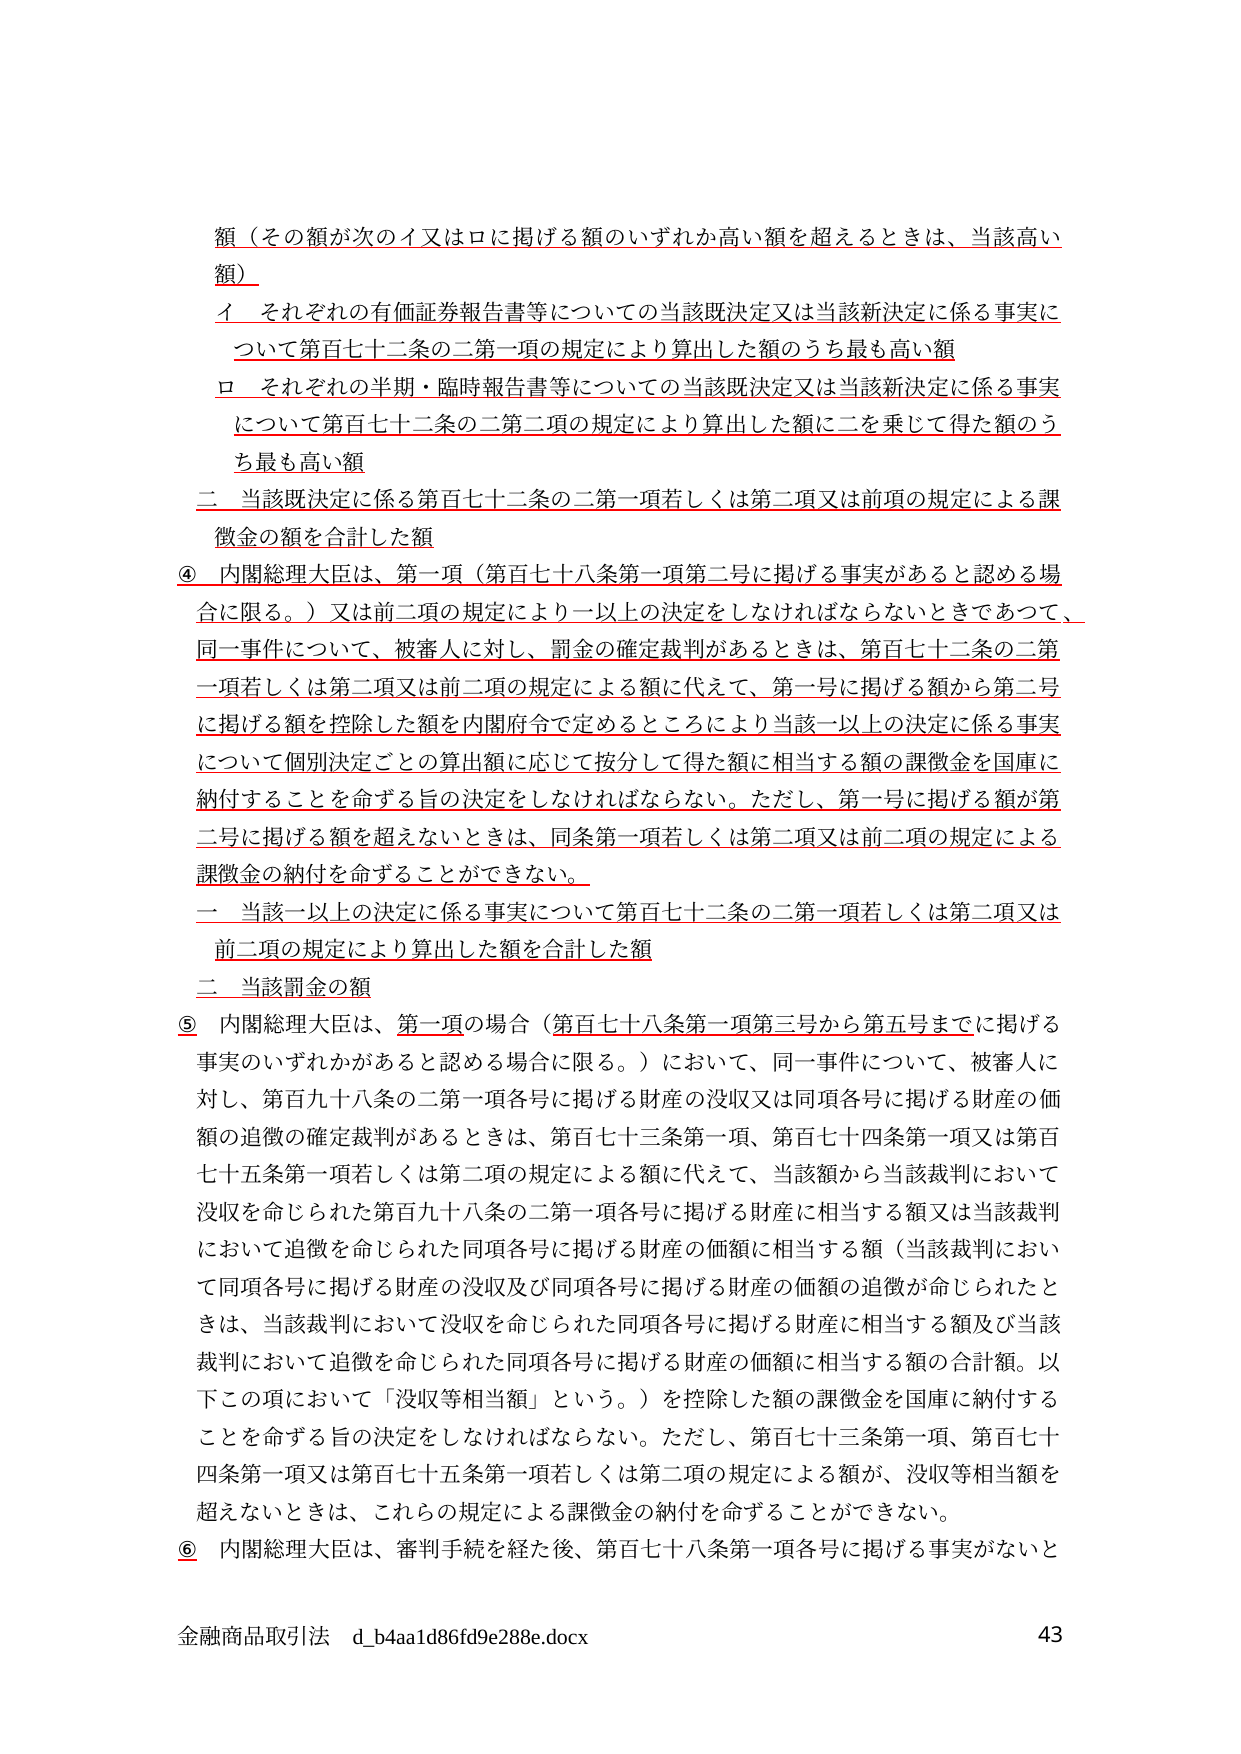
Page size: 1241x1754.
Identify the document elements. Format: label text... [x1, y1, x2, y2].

text 二 当該既決定に係る第百七十二条の二第一項若しくは第二項又は前項の規定による課徴金の額を合計した額 [196, 479, 1063, 554]
text ④ 内閣総理大臣は、第一項（第百七十八条第一項第二号に掲げる事実があると認める場合に限る。）又は前二項の規定により一以上の決定をしなければならないときであつて、同一事件について、被審人に対し、罰金の確定裁判があるときは、第百七十二条の二第一項若しくは第二項又は前二項の規定による額に代えて、第一号に掲げる額から第二号に掲げる額を控除した額を内閣府令で定めるところにより当該一以上の決定に係る事実について個別決定ごとの算出額に応じて按分して得た額に相当する額の課徴金を国庫に納付することを命ずる旨の決定をしなければならない。ただし、第一号に掲げる額が第二号に掲げる額を超えないときは、同条第一項若しくは第二項又は前二項の規定による課徴金の納付を命ずることができない。 [177, 554, 1063, 892]
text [177, 1529, 1063, 1567]
text 二 当該罰金の額 [196, 967, 1063, 1004]
text ロ それぞれの半期・臨時報告書等についての当該既決定又は当該新決定に係る事実について第百七十二条の二第二項の規定により算出した額に二を乗じて得た額のうち最も高い額 [215, 367, 1063, 479]
text ⑤ 内閣総理大臣は、第一項の場合（第百七十八条第一項第三号から第五号までに掲げる事実のいずれかがあると認める場合に限る。）において、同一事件について、被審人に対し、第百九十八条の二第一項各号に掲げる財産の没収又は同項各号に掲げる財産の価額の追徴の確定裁判があるときは、第百七十三条第一項、第百七十四条第一項又は第百七十五条第一項若しくは第二項の規定による額に代えて、当該額から当該裁判において没収を命じられた第百九十八条の二第一項各号に掲げる財産に相当する額又は当該裁判において追徴を命じられた同項各号に掲げる財産の価額に相当する額（当該裁判において同項各号に掲げる財産の没収及び同項各号に掲げる財産の価額の追徴が命じられたときは、当該裁判において没収を命じられた同項各号に掲げる財産に相当する額及び当該裁判において追徴を命じられた同項各号に掲げる財産の価額に相当する額の合計額。以下この項において「没収等相当額」という。）を控除した額の課徴金を国庫に納付することを命ずる旨の決定をしなければならない。ただし、第百七十三条第一項、第百七十四条第一項又は第百七十五条第一項若しくは第二項の規定による額が、没収等相当額を超えないときは、これらの規定による課徴金の納付を命ずることができない。 [177, 1004, 1063, 1529]
text イ それぞれの有価証券報告書等についての当該既決定又は当該新決定に係る事実について第百七十二条の二第一項の規定により算出した額のうち最も高い額 [215, 292, 1063, 367]
text 一 当該一以上の決定に係る事実について第百七十二条の二第一項若しくは第二項又は前二項の規定により算出した額を合計した額 [196, 892, 1063, 967]
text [196, 217, 1063, 292]
